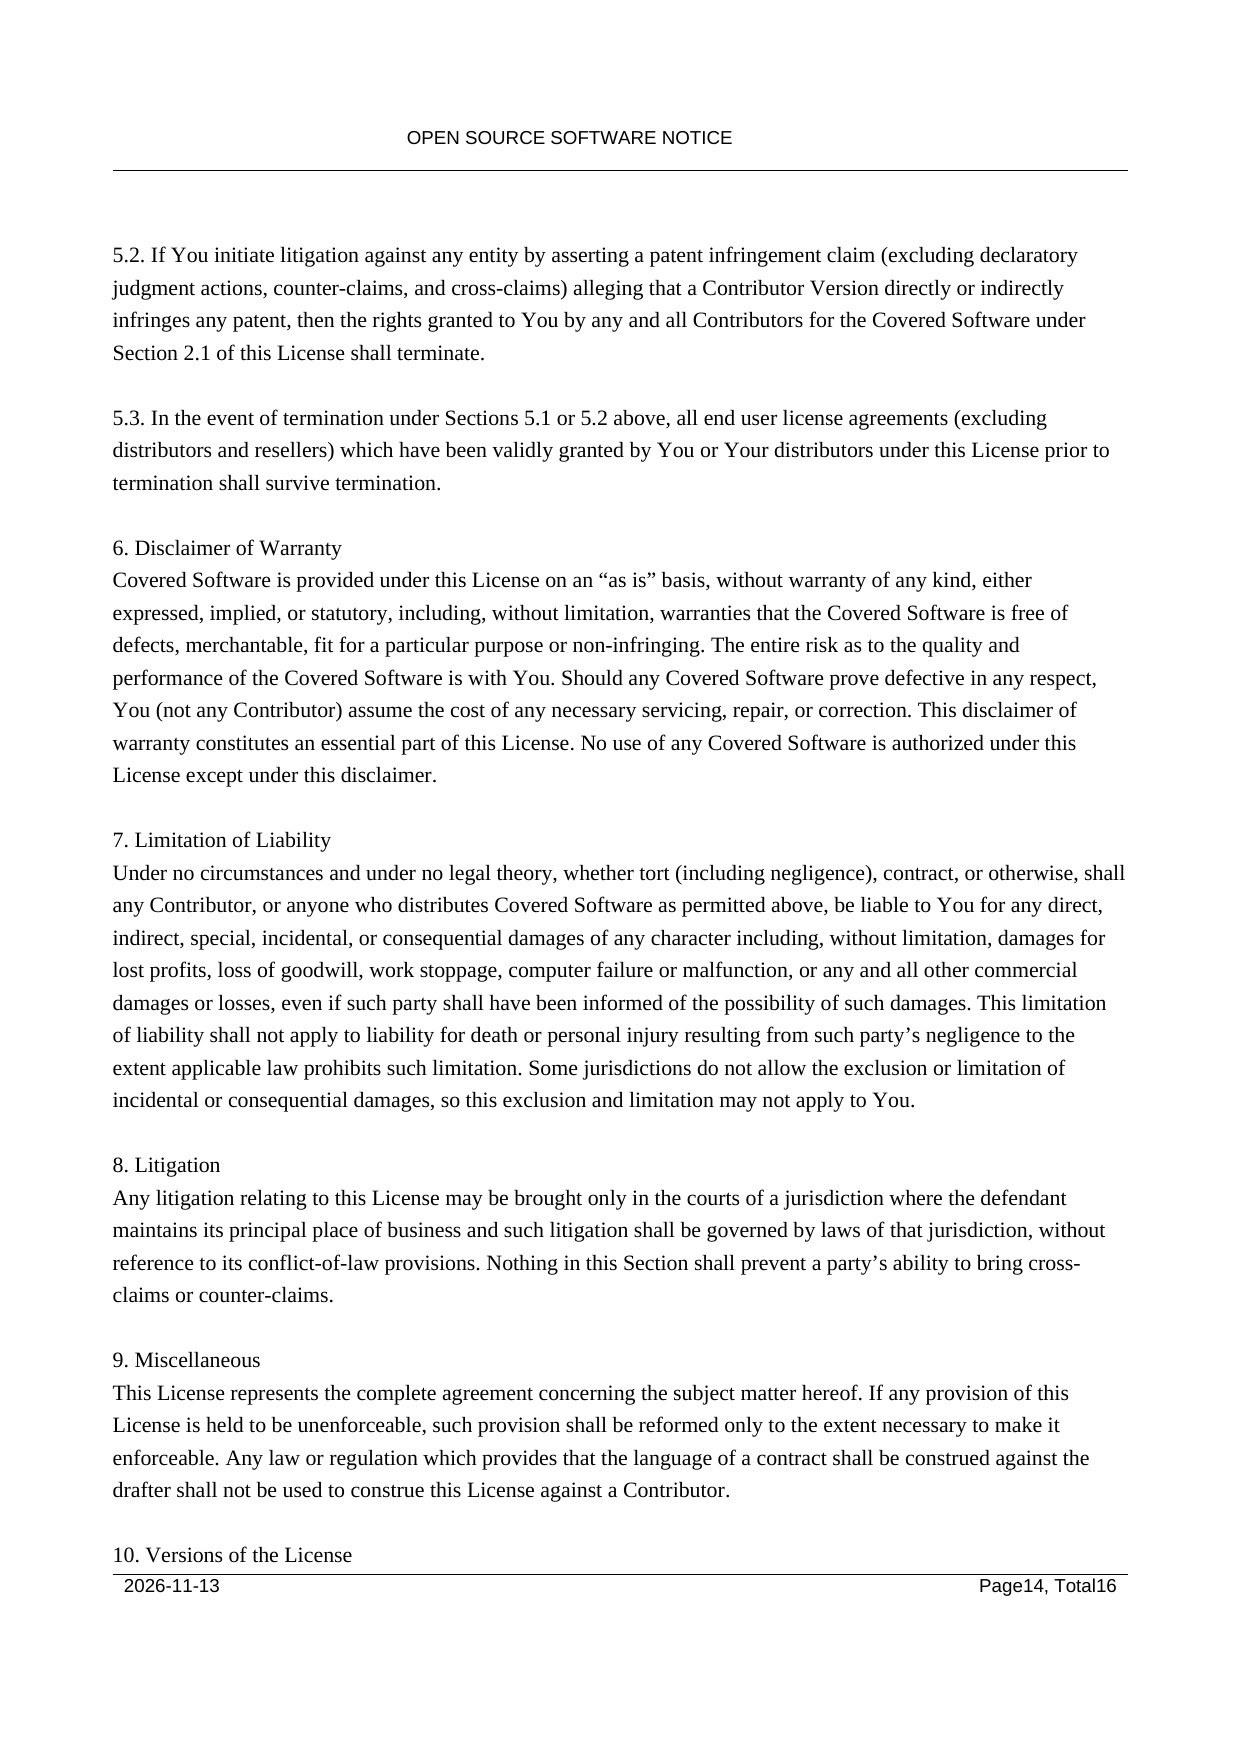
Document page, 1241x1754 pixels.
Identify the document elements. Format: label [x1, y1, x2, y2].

text [112, 206, 1128, 1571]
